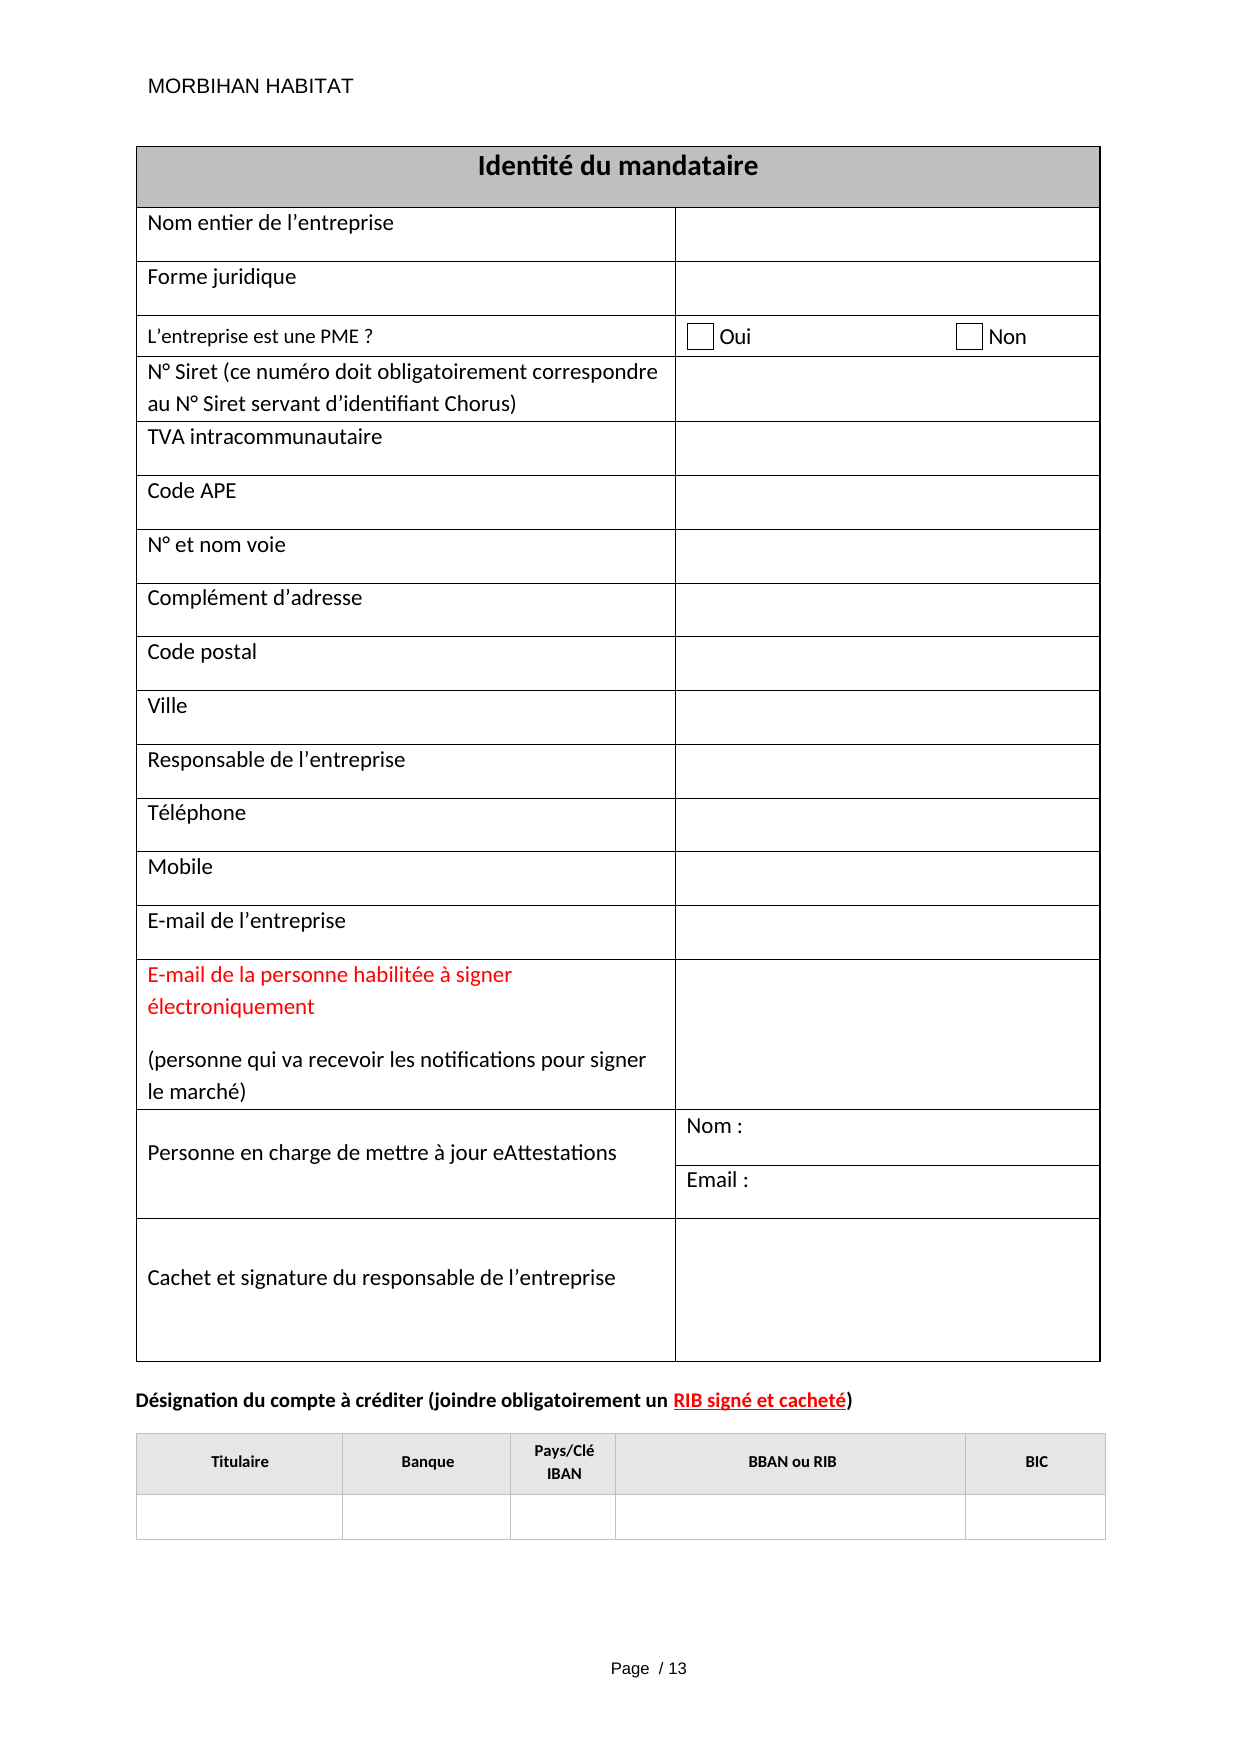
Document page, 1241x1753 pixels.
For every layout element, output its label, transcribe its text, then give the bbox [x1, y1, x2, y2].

table_cell [616, 1495, 965, 1539]
table_cell Personne en charge de mettre à jour eAttestations [137, 1110, 675, 1218]
table_cell [676, 637, 1099, 690]
table_cell Forme juridique [137, 262, 675, 315]
table_cell Cachet et signature du responsable de l’entreprise [137, 1219, 675, 1361]
table_cell [676, 1219, 1099, 1361]
table_cell Email : [676, 1166, 1099, 1218]
table_cell E-mail de l’entreprise [137, 906, 675, 959]
table_cell N° et nom voie [137, 530, 675, 582]
table_header BIC [966, 1434, 1105, 1494]
table_header Titulaire [137, 1434, 342, 1494]
table_cell [137, 1495, 342, 1539]
table_cell [676, 745, 1099, 797]
table_cell Code postal [137, 637, 675, 690]
table_header Pays/Clé IBAN [511, 1434, 615, 1494]
table_header BBAN ou RIB [616, 1434, 965, 1494]
table_cell [676, 852, 1099, 905]
table_cell [676, 906, 1099, 959]
table_cell [676, 208, 1099, 261]
table_cell [966, 1495, 1105, 1539]
table_cell Code APE [137, 476, 675, 529]
table_cell [676, 530, 1099, 582]
table_cell E-mail de la personne habilitée à signer électroniquement (personne qui va recevoir les notifications pour signer le marché) [137, 960, 675, 1109]
table_cell [343, 1495, 510, 1539]
table_cell [676, 584, 1099, 636]
table_cell N° Siret (ce numéro doit obligatoirement correspondre au N° Siret servant d’identifiant Chorus) [137, 357, 675, 421]
table_cell TVA intracommunautaire [137, 422, 675, 475]
table_cell [676, 960, 1099, 1109]
table_cell Ville [137, 691, 675, 744]
table_header Banque [343, 1434, 510, 1494]
table_cell [676, 691, 1099, 744]
table_cell [676, 799, 1099, 851]
table_cell Oui Non [676, 316, 1099, 356]
table_cell L’entreprise est une PME ? [137, 316, 675, 356]
table_cell [676, 422, 1099, 475]
table_cell Mobile [137, 852, 675, 905]
table_cell [676, 357, 1099, 421]
table_cell Téléphone [137, 799, 675, 851]
text Désignation du compte à créditer (joindre obligatoirement un RIB signé et cacheté) [135, 1387, 1105, 1412]
table_cell [676, 476, 1099, 529]
table_cell Complément d’adresse [137, 584, 675, 636]
table_cell Responsable de l’entreprise [137, 745, 675, 797]
table_cell [676, 262, 1099, 315]
table_cell Nom entier de l’entreprise [137, 208, 675, 261]
table_cell Nom : [676, 1110, 1099, 1164]
table_cell [511, 1495, 615, 1539]
table_header Identité du mandataire [137, 147, 1099, 207]
